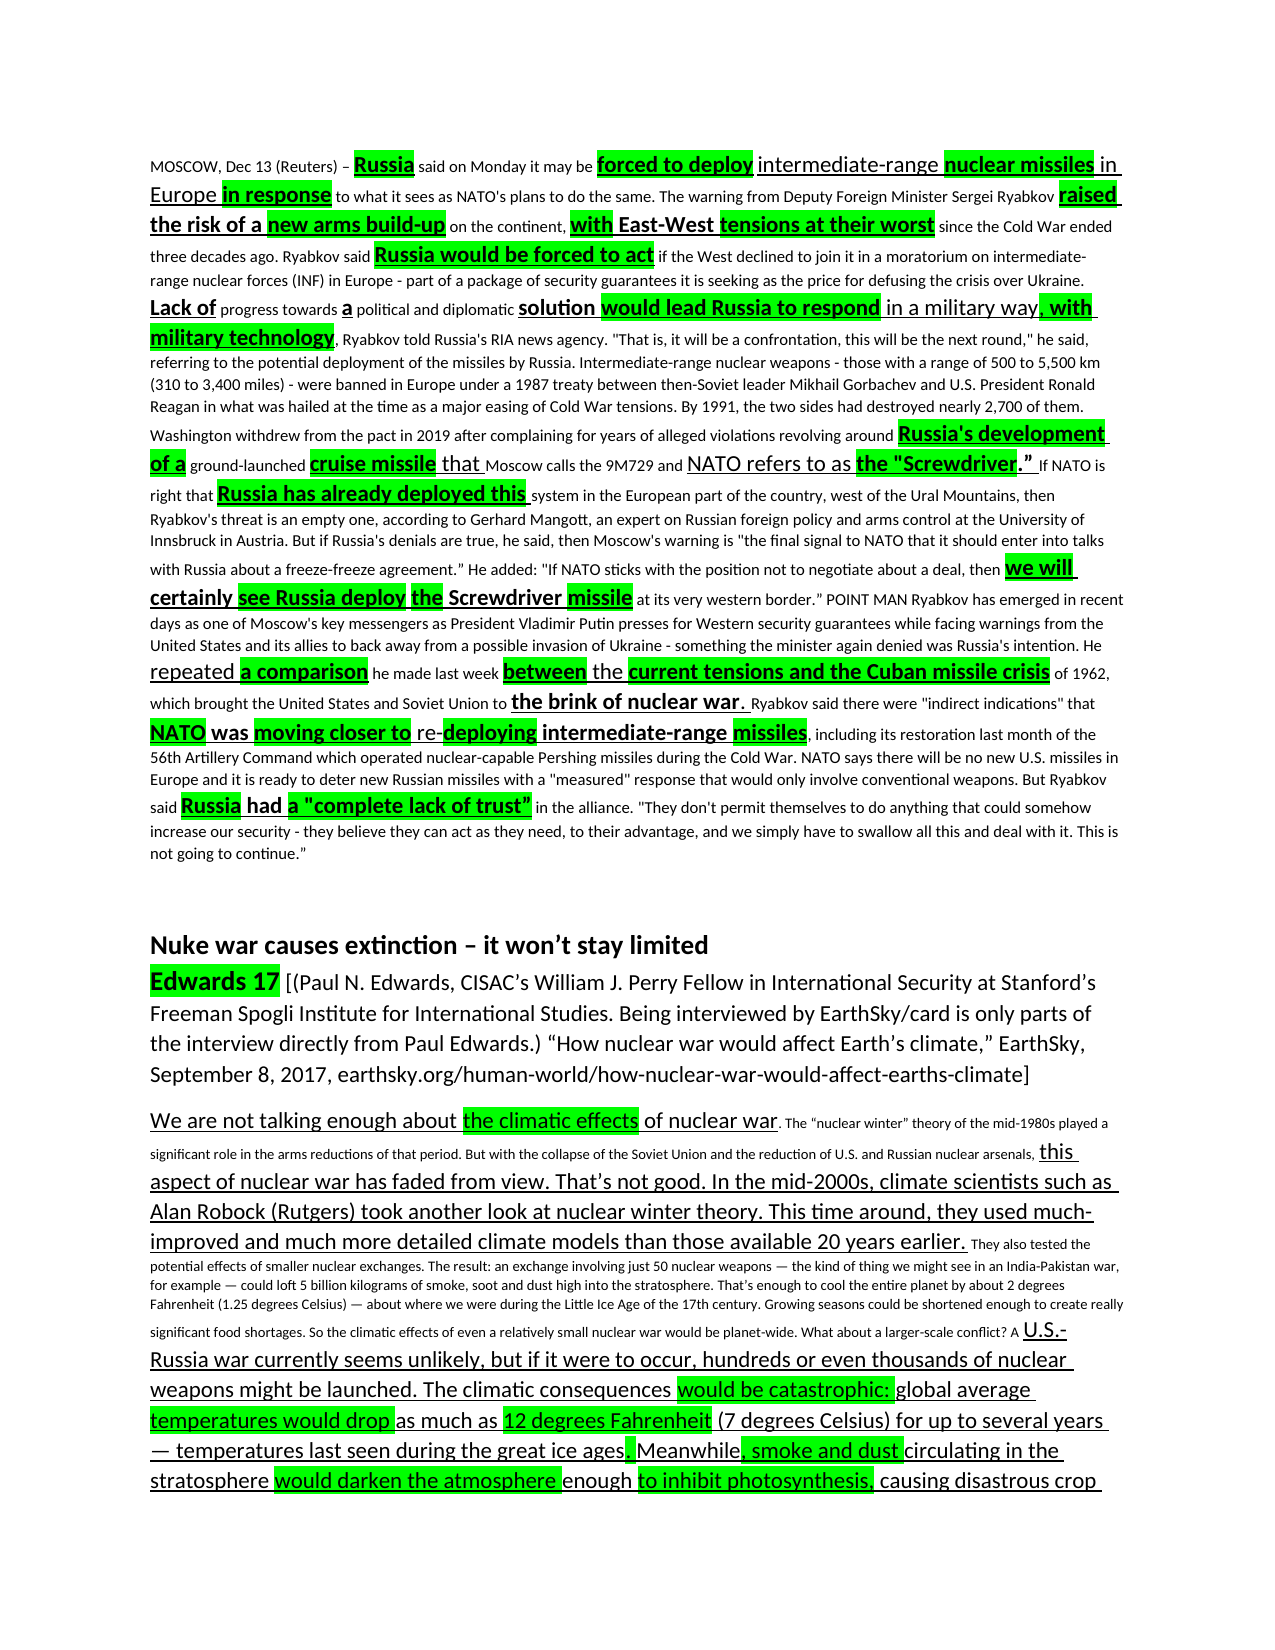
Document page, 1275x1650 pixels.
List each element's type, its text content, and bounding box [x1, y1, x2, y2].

text MOSCOW, Dec 13 (Reuters) – Russia said on Monday it may be forced to deploy intermediate-range nuclear missiles in Europe in response to what it sees as NATO's plans to do the same. The warning from Deputy Foreign Minister Sergei Ryabkov raised the risk of a new arms build-up on the continent, with East-West tensions at their worst since the Cold War ended three decades ago. Ryabkov said Russia would be forced to act if the West declined to join it in a moratorium on intermediate-range nuclear forces (INF) in Europe - part of a package of security guarantees it is seeking as the price for defusing the crisis over Ukraine. Lack of progress towards a political and diplomatic solution would lead Russia to respond in a military way, with military technology, Ryabkov told Russia's RIA news agency. "That is, it will be a confrontation, this will be the next round," he said, referring to the potential deployment of the missiles by Russia. Intermediate-range nuclear weapons - those with a range of 500 to 5,500 km (310 to 3,400 miles) - were banned in Europe under a 1987 treaty between then-Soviet leader Mikhail Gorbachev and U.S. President Ronald Reagan in what was hailed at the time as a major easing of Cold War tensions. By 1991, the two sides had destroyed nearly 2,700 of them. Washington withdrew from the pact in 2019 after complaining for years of alleged violations revolving around Russia's development of a ground-launched cruise missile that Moscow calls the 9M729 and NATO refers to as the "Screwdriver.” If NATO is right that Russia has already deployed this system in the European part of the country, west of the Ural Mountains, then Ryabkov's threat is an empty one, according to Gerhard Mangott, an expert on Russian foreign policy and arms control at the University of Innsbruck in Austria. But if Russia's denials are true, he said, then Moscow's warning is "the final signal to NATO that it should enter into talks with Russia about a freeze-freeze agreement.” He added: "If NATO sticks with the position not to negotiate about a deal, then we will certainly see Russia deploy the Screwdriver missile at its very western border.” POINT MAN Ryabkov has emerged in recent days as one of Moscow's key messengers as President Vladimir Putin presses for Western security guarantees while facing warnings from the United States and its allies to back away from a possible invasion of Ukraine - something the minister again denied was Russia's intention. He repeated a comparison he made last week between the current tensions and the Cuban missile crisis of 1962, which brought the United States and Soviet Union to the brink of nuclear war. Ryabkov said there were "indirect indications" that NATO was moving closer to re-deploying intermediate-range missiles, including its restoration last month of the 56th Artillery Command which operated nuclear-capable Pershing missiles during the Cold War. NATO says there will be no new U.S. missiles in Europe and it is ready to deter new Russian missiles with a "measured" response that would only involve conventional weapons. But Ryabkov said Russia had a "complete lack of trust” in the alliance. "They don't permit themselves to do anything that could somehow increase our security - they believe they can act as they need, to their advantage, and we simply have to swallow all this and deal with it. This is not going to continue.” [150, 150, 1125, 863]
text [150, 1107, 1125, 1494]
subtitle Nuke war causes extinction – it won’t stay limited [150, 928, 1125, 962]
text Edwards 17 [(Paul N. Edwards, CISAC’s William J. Perry Fellow in International Security at Stanford’s Freeman Spogli Institute for International Studies. Being interviewed by EarthSky/card is only parts of the interview directly from Paul Edwards.) “How nuclear war would affect Earth’s climate,” EarthSky, September 8, 2017, earthsky.org/human-world/how-nuclear-war-would-affect-earths-climate] [150, 964, 1125, 1088]
